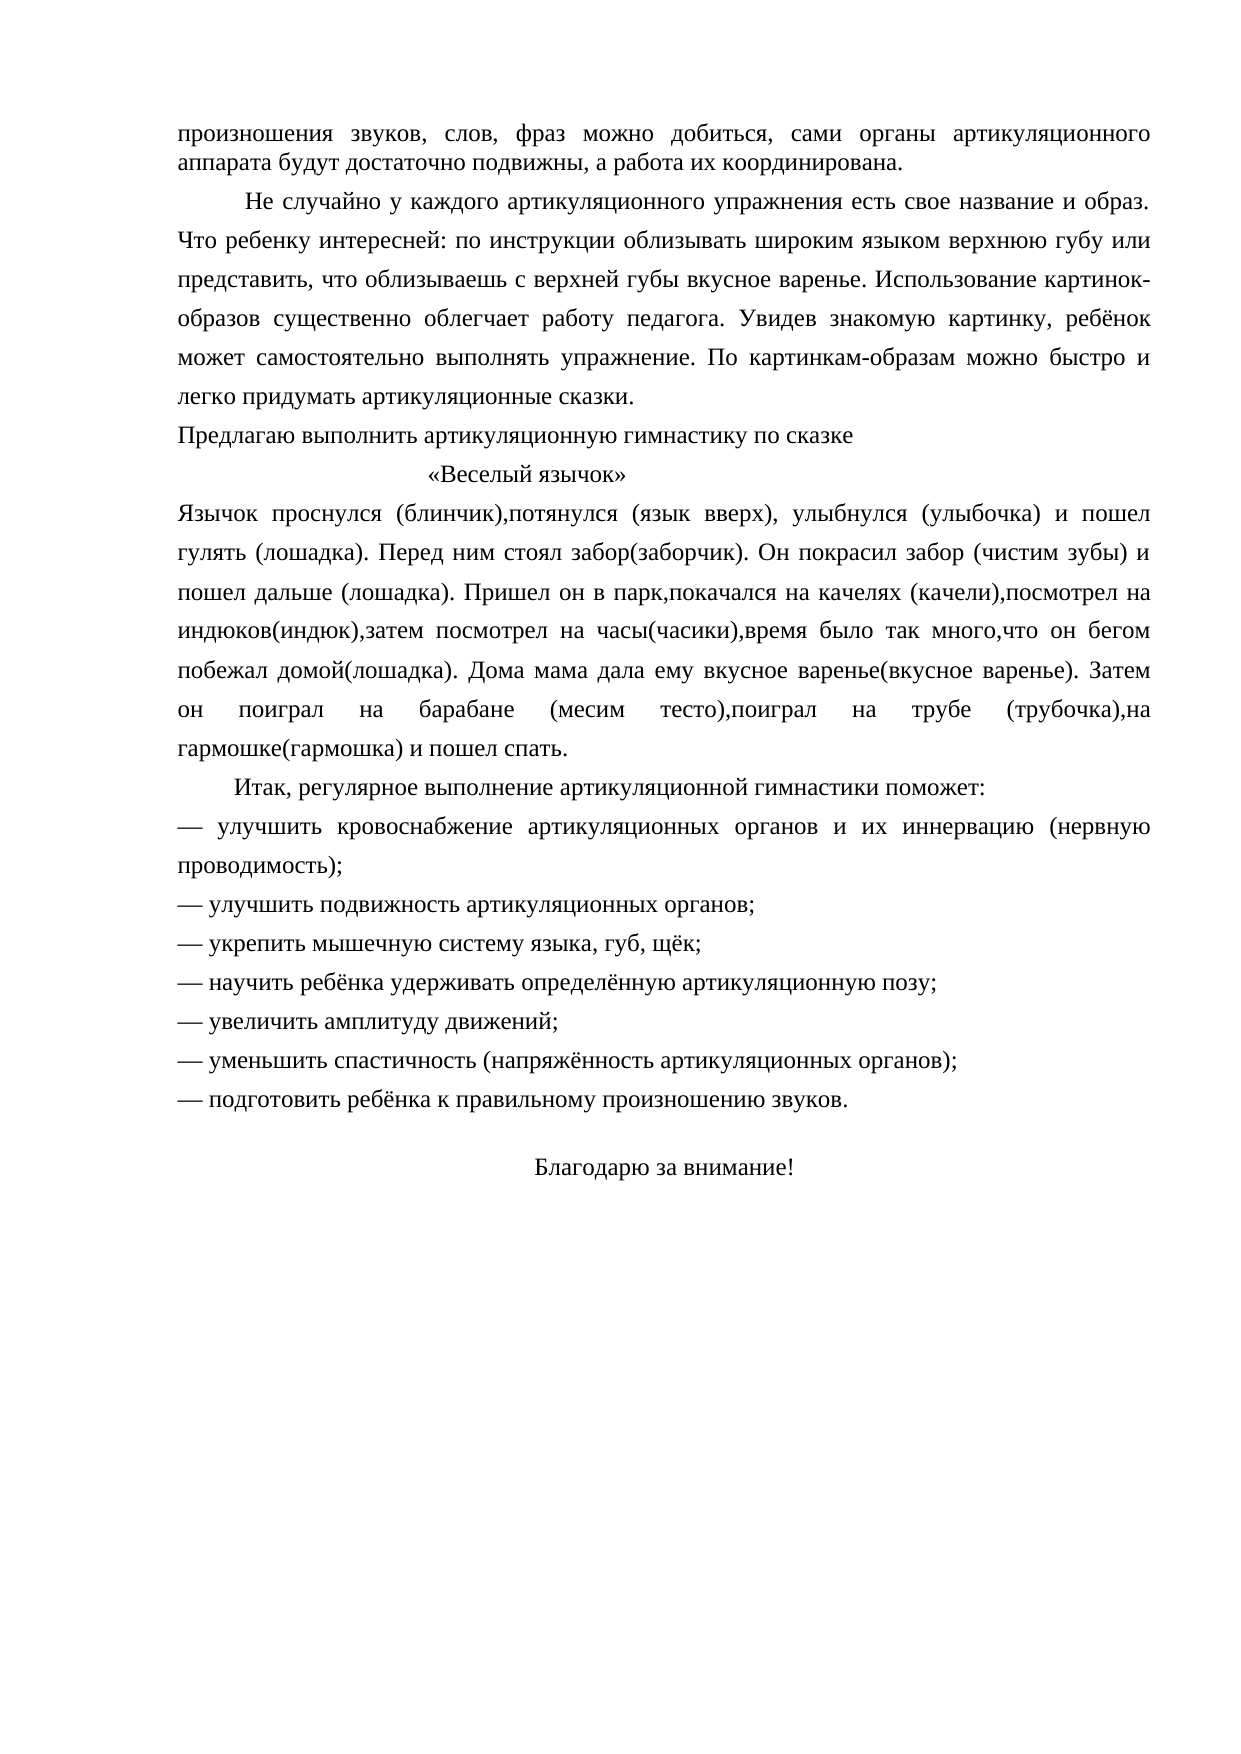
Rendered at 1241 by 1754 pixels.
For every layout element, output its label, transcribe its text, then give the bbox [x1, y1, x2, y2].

text Язычок проснулся (блинчик),потянулся (язык вверх), улыбнулся (улыбочка) и пошел гулять (лошадка). Перед ним стоял забор(заборчик). Он покрасил забор (чистим зубы) и пошел дальше (лошадка). Пришел он в парк,покачался на качелях (качели),посмотрел на индюков(индюк),затем посмотрел на часы(часики),время было так много,что он бегом побежал домой(лошадка). Дома мама дала ему вкусное варенье(вкусное варенье). Затем он поиграл на барабане (месим тесто),поиграл на трубе (трубочка),на гармошке(гармошка) и пошел спать. [177, 488, 1152, 762]
text Не случайно у каждого артикуляционного упражнения есть свое название и образ. Что ребенку интересней: по инструкции облизывать широким языком верхнюю губу или представить, что облизываешь с верхней губы вкусное варенье. Использование картинок-образов существенно облегчает работу педагога. Увидев знакомую картинку, ребёнок может самостоятельно выполнять упражнение. По картинкам-образам можно быстро и легко придумать артикуляционные сказки. [177, 176, 1152, 410]
text Благодарю за внимание! [177, 1152, 1152, 1181]
text — научить ребёнка удерживать определённую артикуляционную позу; [177, 957, 1152, 996]
text Итак, регулярное выполнение артикуляционной гимнастики поможет: [177, 762, 1152, 801]
text — улучшить кровоснабжение артикуляционных органов и их иннервацию (нервную проводимость); [177, 801, 1152, 879]
text Предлагаю выполнить артикуляционную гимнастику по сказке [177, 410, 1152, 449]
text «Веселый язычок» [177, 449, 1152, 488]
text — улучшить подвижность артикуляционных органов; [177, 879, 1152, 918]
text — уменьшить спастичность (напряжённость артикуляционных органов); [177, 1035, 1152, 1074]
text — подготовить ребёнка к правильному произношению звуков. [177, 1074, 1152, 1113]
text — укрепить мышечную систему языка, губ, щёк; [177, 918, 1152, 957]
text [177, 118, 1152, 176]
text — увеличить амплитуду движений; [177, 996, 1152, 1035]
